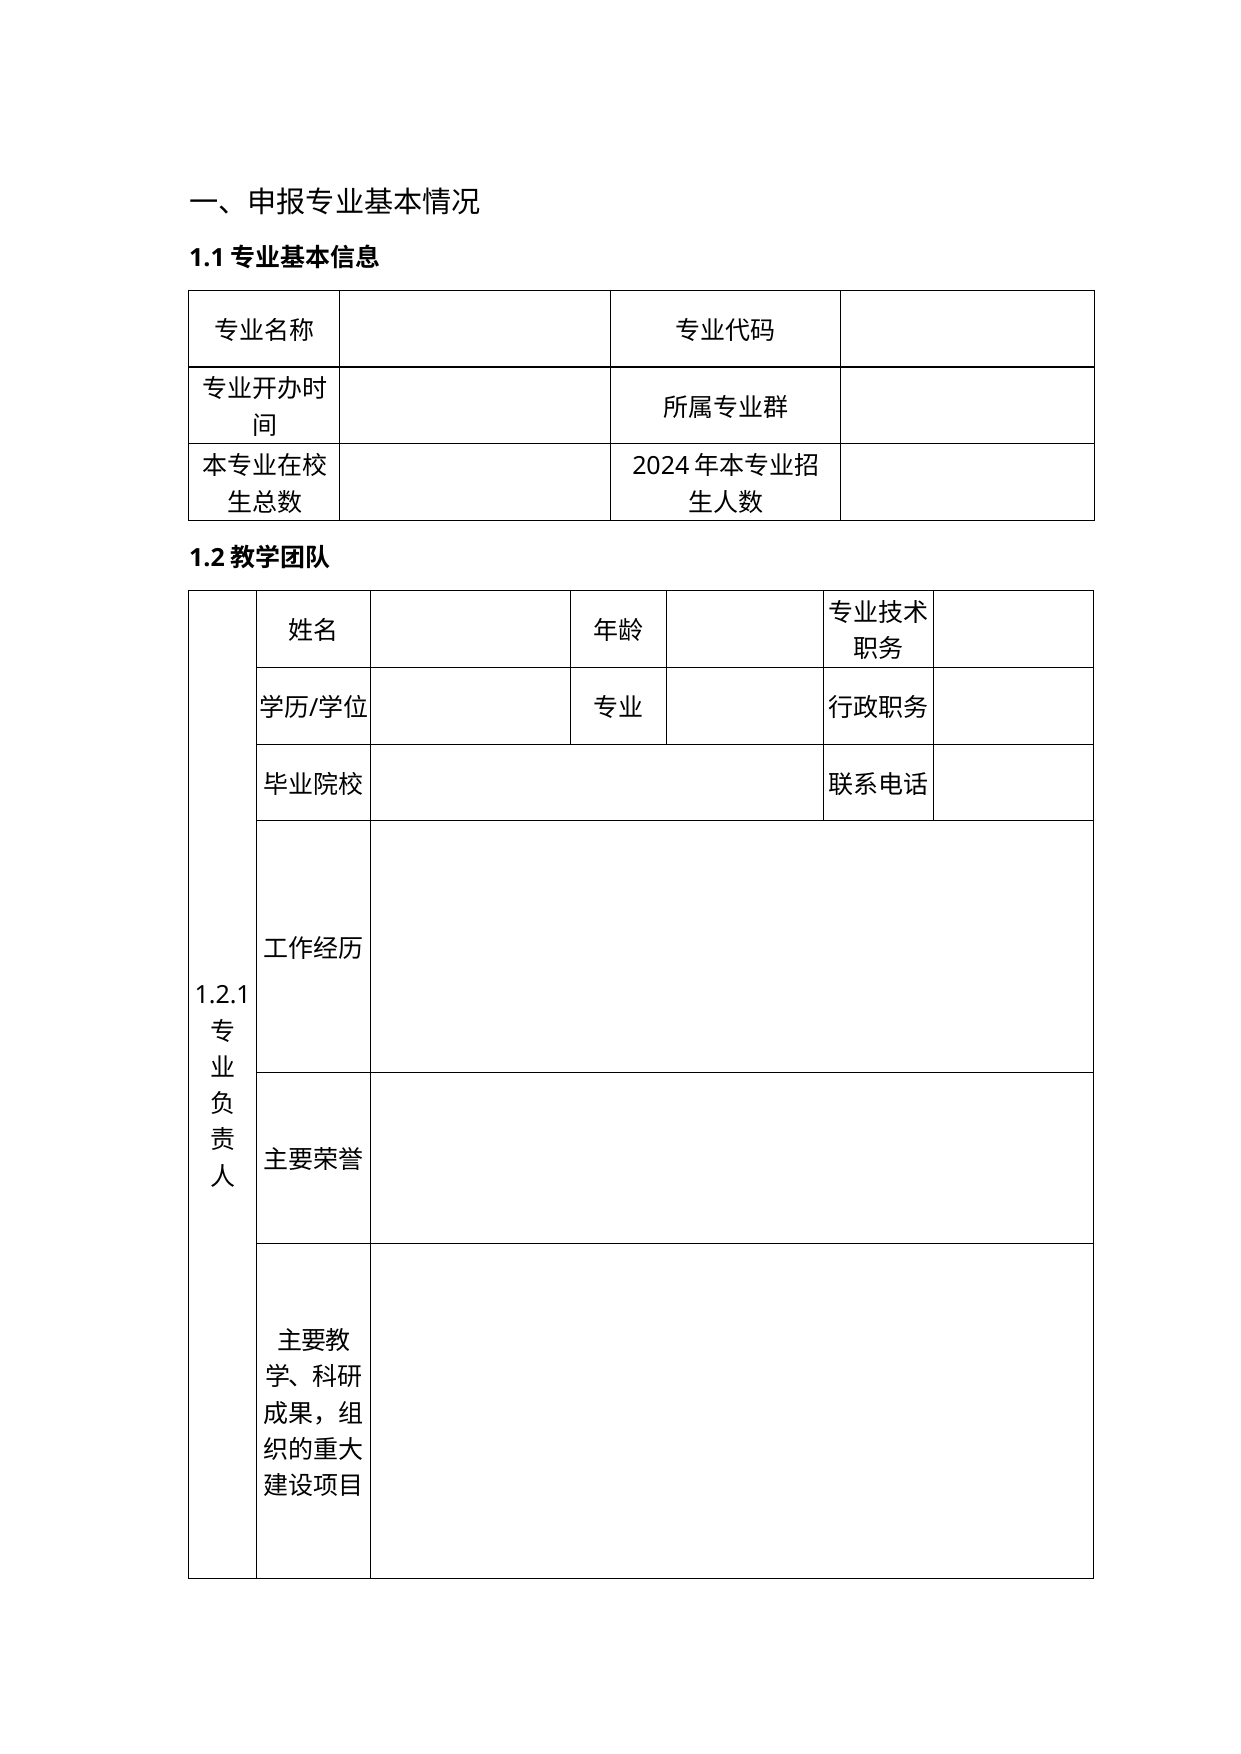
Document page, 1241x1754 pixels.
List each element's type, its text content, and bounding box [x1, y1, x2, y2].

table_header 姓名 [257, 591, 370, 667]
table_cell 2024年本专业招生人数 [611, 444, 840, 520]
table_cell [340, 368, 610, 443]
table_header 年龄 [571, 591, 666, 667]
table_cell 行政职务 [824, 668, 933, 743]
table_cell 学历/学位 [257, 668, 370, 743]
table_cell 毕业院校 [257, 745, 370, 820]
text 一、申报专业基本情况 [189, 178, 1122, 221]
table_cell [371, 821, 1093, 1072]
table_cell [934, 668, 1093, 743]
table_cell [841, 444, 1094, 520]
table_header [934, 591, 1093, 667]
table_cell 所属专业群 [611, 368, 840, 443]
table_cell [371, 1244, 1093, 1578]
table_cell 本专业在校生总数 [189, 444, 339, 520]
table_cell [371, 668, 570, 743]
table_header 专业代码 [611, 291, 840, 366]
table_cell 工作经历 [257, 821, 370, 1072]
table_cell 主要荣誉 [257, 1073, 370, 1243]
table_header [371, 591, 570, 667]
table_cell [934, 745, 1093, 820]
table_cell [340, 444, 610, 520]
table_header [841, 291, 1094, 366]
table_cell 主要教学、科研成果，组织的重大建设项目 [257, 1244, 370, 1578]
table_cell 专业开办时间 [189, 368, 339, 443]
table_header [667, 591, 823, 667]
text 1.2教学团队 [189, 537, 1122, 573]
table_cell 联系电话 [824, 745, 933, 820]
text 1.1专业基本信息 [189, 237, 1122, 273]
table_header 专业技术职务 [824, 591, 933, 667]
table_cell [371, 745, 823, 820]
table_header 1.2.1 专 业 负 责 人 [189, 591, 256, 1578]
table_header [340, 291, 610, 366]
table_header 专业名称 [189, 291, 339, 366]
table_cell [371, 1073, 1093, 1243]
table_cell [667, 668, 823, 743]
table_cell [841, 368, 1094, 443]
table_cell 专业 [571, 668, 666, 743]
